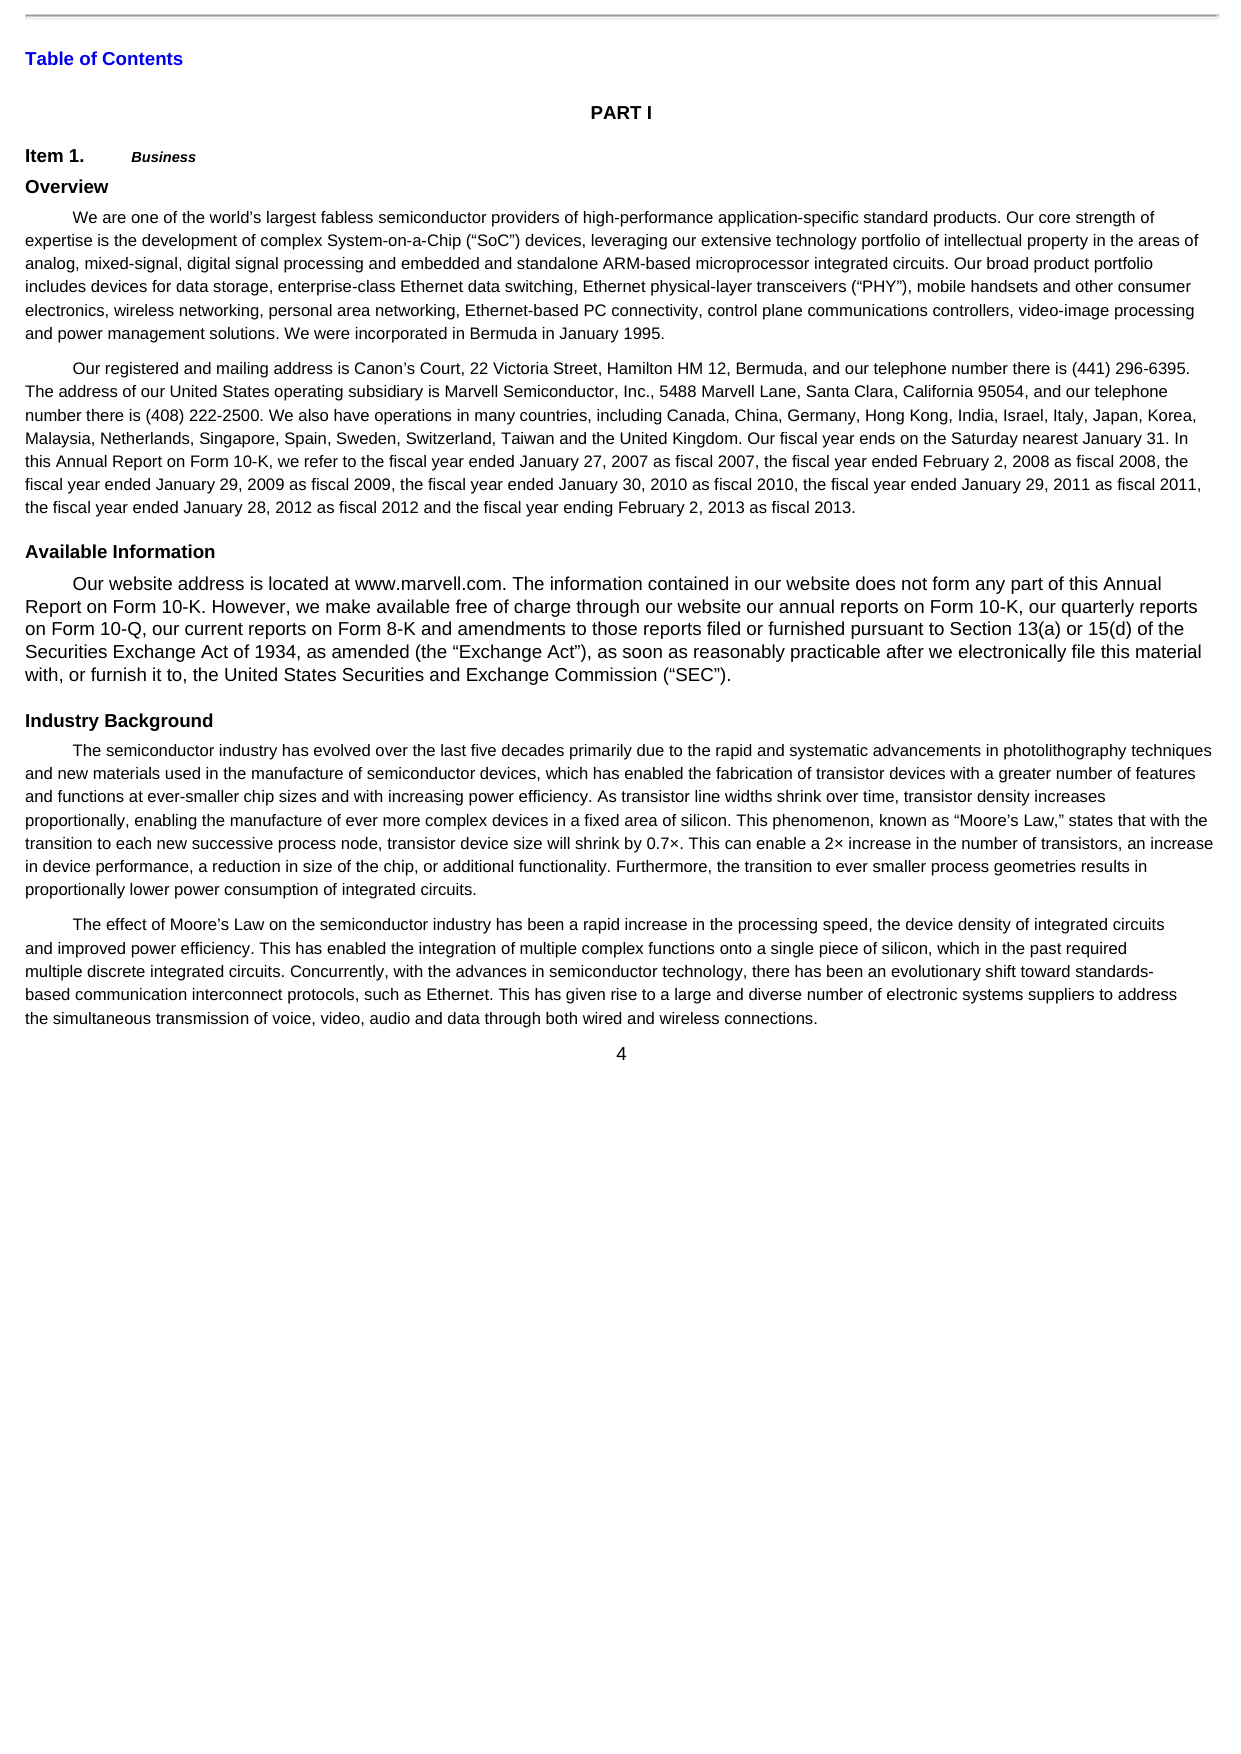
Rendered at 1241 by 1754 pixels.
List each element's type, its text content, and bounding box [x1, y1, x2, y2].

text Table of Contents [25, 48, 1215, 69]
text Our registered and mailing address is Canon’s Court, 22 Victoria Street, Hamilton HM 12, Bermuda, and our telephone number there is (441) 296-6395. The address of our United States operating subsidiary is Marvell Semiconductor, Inc., 5488 Marvell Lane, Santa Clara, California 95054, and our telephone number there is (408) 222-2500. We also have operations in many countries, including Canada, China, Germany, Hong Kong, India, Israel, Italy, Japan, Korea, Malaysia, Netherlands, Singapore, Spain, Sweden, Switzerland, Taiwan and the United Kingdom. Our fiscal year ends on the Saturday nearest January 31. In this Annual Report on Form 10-K, we refer to the fiscal year ended January 27, 2007 as fiscal 2007, the fiscal year ended February 2, 2008 as fiscal 2008, the fiscal year ended January 29, 2009 as fiscal 2009, the fiscal year ended January 30, 2010 as fiscal 2010, the fiscal year ended January 29, 2011 as fiscal 2011, the fiscal year ended January 28, 2012 as fiscal 2012 and the fiscal year ending February 2, 2013 as fiscal 2013. [25, 359, 1209, 517]
text The semiconductor industry has evolved over the last five decades primarily due to the rapid and systematic advancements in photolithography techniques and new materials used in the manufacture of semiconductor devices, which has enabled the fabrication of transistor devices with a greater number of features and functions at ever-smaller chip sizes and with increasing power efficiency. As transistor line widths shrink over time, transistor density increases proportionally, enabling the manufacture of ever more complex devices in a fixed area of silicon. This phenomenon, known as “Moore’s Law,” states that with the transition to each new successive process node, transistor device size will shrink by 0.7×. This can enable a 2× increase in the number of transistors, an increase in device performance, a reduction in size of the chip, or additional functionality. Furthermore, the transition to ever smaller process geometries results in proportionally lower power consumption of integrated circuits. [25, 741, 1215, 899]
text 4 [25, 1042, 1217, 1064]
text Our website address is located at www.marvell.com. The information contained in our website does not form any part of this Annual Report on Form 10-K. However, we make available free of charge through our website our annual reports on Form 10-K, our quarterly reports on Form 10-Q, our current reports on Form 8-K and amendments to those reports filed or furnished pursuant to Section 13(a) or 15(d) of the Securities Exchange Act of 1934, as amended (the “Exchange Act”), as soon as reasonably practicable after we electronically file this material with, or furnish it to, the United States Securities and Exchange Commission (“SEC”). [25, 573, 1213, 685]
text The effect of Moore’s Law on the semiconductor industry has been a rapid increase in the processing speed, the device density of integrated circuits and improved power efficiency. This has enabled the integration of multiple complex functions onto a single piece of silicon, which in the past required multiple discrete integrated circuits. Concurrently, with the advances in semiconductor technology, there has been an evolutionary shift toward standards-based communication interconnect protocols, such as Ethernet. This has given rise to a large and diverse number of electronic systems suppliers to address the simultaneous transmission of voice, video, audio and data through both wired and wireless connections. [25, 915, 1188, 1028]
text Overview [25, 176, 1215, 198]
text PART I [25, 102, 1217, 123]
text Item 1. Business [25, 145, 1215, 167]
text Available Information [25, 541, 1215, 563]
text We are one of the world’s largest fabless semiconductor providers of high-performance application-specific standard products. Our core strength of expertise is the development of complex System-on-a-Chip (“SoC”) devices, leveraging our extensive technology portfolio of intellectual property in the areas of analog, mixed-signal, digital signal processing and embedded and standalone ARM-based microprocessor integrated circuits. Our broad product portfolio includes devices for data storage, enterprise-class Ethernet data switching, Ethernet physical-layer transceivers (“PHY”), mobile handsets and other consumer electronics, wireless networking, personal area networking, Ethernet-based PC connectivity, control plane communications controllers, video-image processing and power management solutions. We were incorporated in Bermuda in January 1995. [25, 208, 1209, 343]
text Industry Background [25, 709, 1215, 731]
picture [23, 14, 1220, 21]
